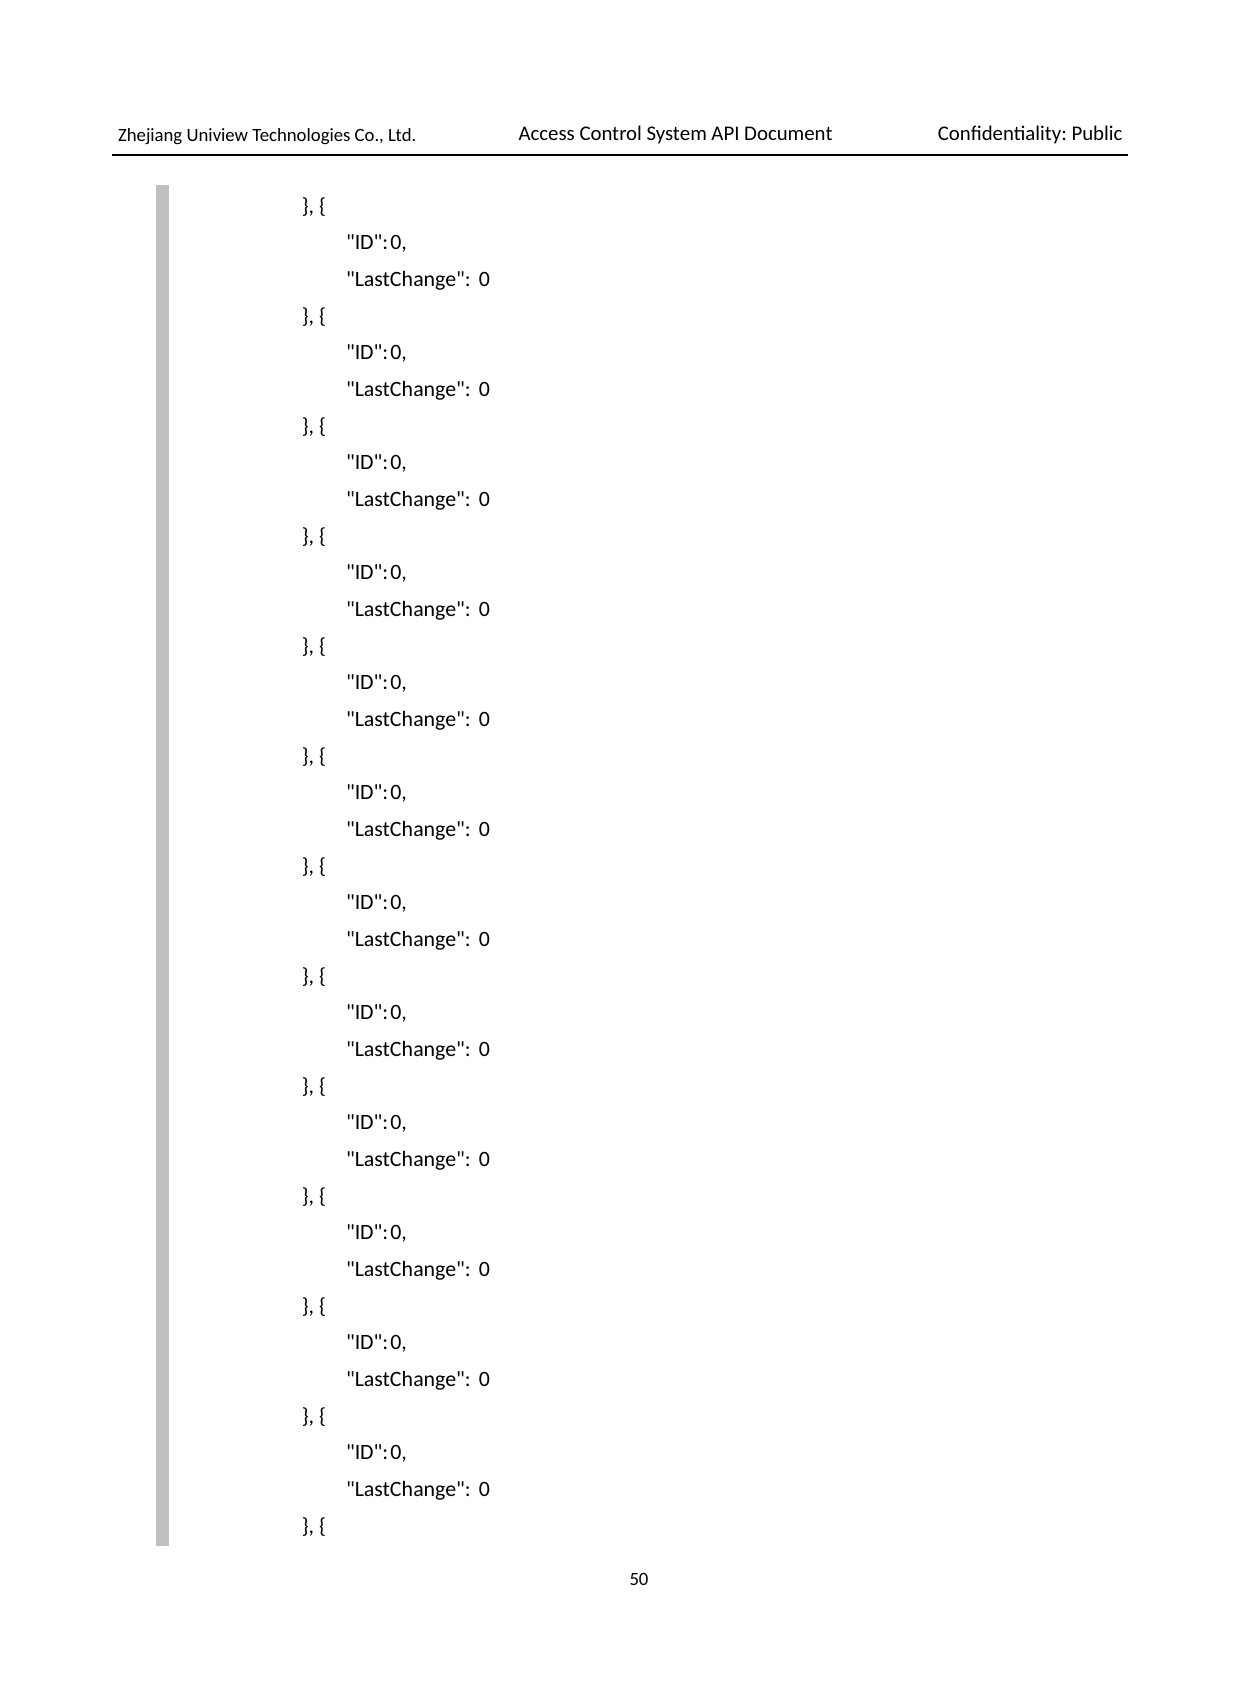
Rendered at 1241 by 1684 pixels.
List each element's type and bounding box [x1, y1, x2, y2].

table_header [169, 185, 1122, 1546]
